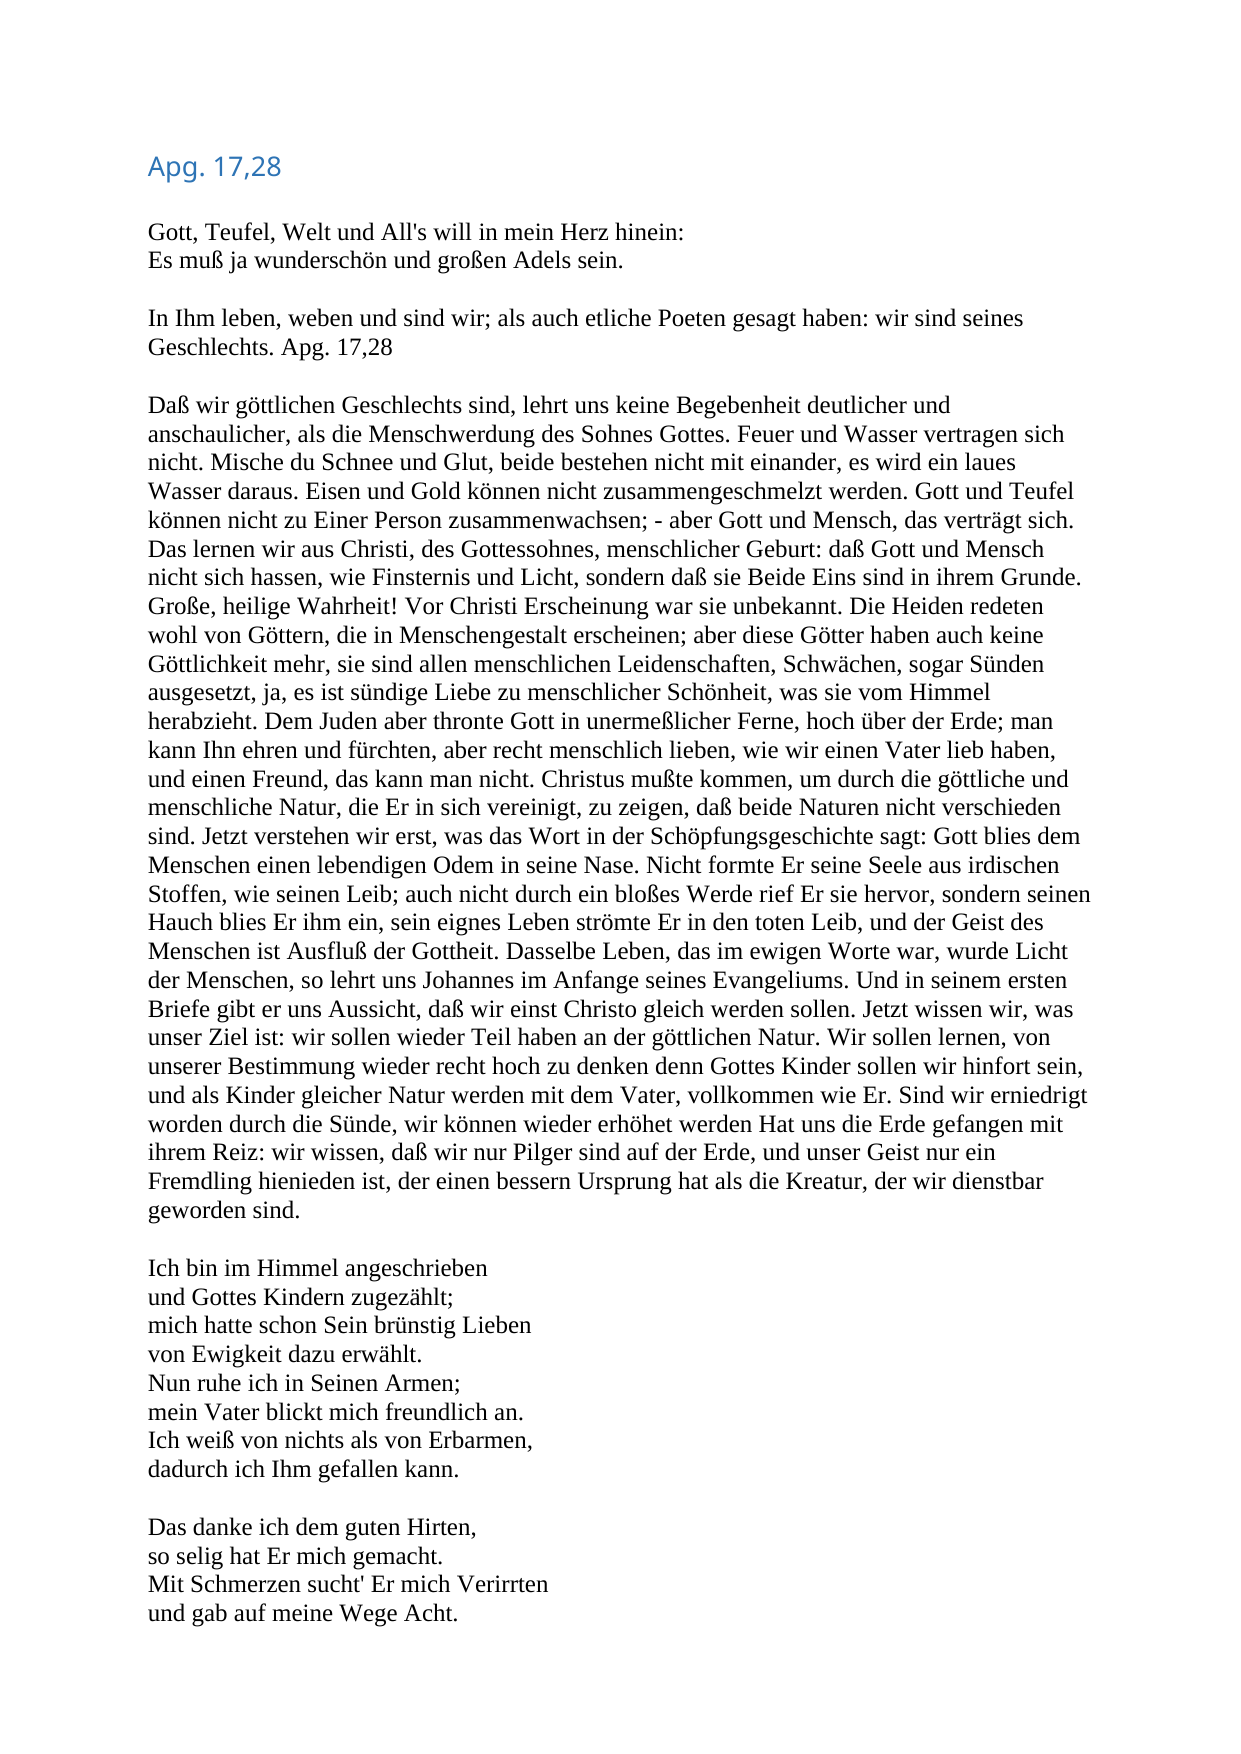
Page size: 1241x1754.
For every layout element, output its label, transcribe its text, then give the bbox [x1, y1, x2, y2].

subtitle Apg. 17,28 [148, 148, 1093, 184]
text Gott, Teufel, Welt und All's will in mein Herz hinein: Es muß ja wunderschön und großen Adels sein. [148, 217, 1093, 274]
text Daß wir göttlichen Geschlechts sind, lehrt uns keine Begebenheit deutlicher und anschaulicher, als die Menschwerdung des Sohnes Gottes. Feuer und Wasser vertragen sich nicht. Mische du Schnee und Glut, beide bestehen nicht mit einander, es wird ein laues Wasser daraus. Eisen und Gold können nicht zusammengeschmelzt werden. Gott und Teufel können nicht zu Einer Person zusammenwachsen; - aber Gott und Mensch, das verträgt sich. Das lernen wir aus Christi, des Gottessohnes, menschlicher Geburt: daß Gott und Mensch nicht sich hassen, wie Finsternis und Licht, sondern daß sie Beide Eins sind in ihrem Grunde. Große, heilige Wahrheit! Vor Christi Erscheinung war sie unbekannt. Die Heiden redeten wohl von Göttern, die in Menschengestalt erscheinen; aber diese Götter haben auch keine Göttlichkeit mehr, sie sind allen menschlichen Leidenschaften, Schwächen, sogar Sünden ausgesetzt, ja, es ist sündige Liebe zu menschlicher Schönheit, was sie vom Himmel herabzieht. Dem Juden aber thronte Gott in unermeßlicher Ferne, hoch über der Erde; man kann Ihn ehren und fürchten, aber recht menschlich lieben, wie wir einen Vater lieb haben, und einen Freund, das kann man nicht. Christus mußte kommen, um durch die göttliche und menschliche Natur, die Er in sich vereinigt, zu zeigen, daß beide Naturen nicht verschieden sind. Jetzt verstehen wir erst, was das Wort in der Schöpfungsgeschichte sagt: Gott blies dem Menschen einen lebendigen Odem in seine Nase. Nicht formte Er seine Seele aus irdischen Stoffen, wie seinen Leib; auch nicht durch ein bloßes Werde rief Er sie hervor, sondern seinen Hauch blies Er ihm ein, sein eignes Leben strömte Er in den toten Leib, und der Geist des Menschen ist Ausfluß der Gottheit. Dasselbe Leben, das im ewigen Worte war, wurde Licht der Menschen, so lehrt uns Johannes im Anfange seines Evangeliums. Und in seinem ersten Briefe gibt er uns Aussicht, daß wir einst Christo gleich werden sollen. Jetzt wissen wir, was unser Ziel ist: wir sollen wieder Teil haben an der göttlichen Natur. Wir sollen lernen, von unserer Bestimmung wieder recht hoch zu denken denn Gottes Kinder sollen wir hinfort sein, und als Kinder gleicher Natur werden mit dem Vater, vollkommen wie Er. Sind wir erniedrigt worden durch die Sünde, wir können wieder erhöhet werden Hat uns die Erde gefangen mit ihrem Reiz: wir wissen, daß wir nur Pilger sind auf der Erde, und unser Geist nur ein Fremdling hienieden ist, der einen bessern Ursprung hat als die Kreatur, der wir dienstbar geworden sind. [148, 390, 1093, 1224]
text Ich bin im Himmel angeschrieben und Gottes Kindern zugezählt; mich hatte schon Sein brünstig Lieben von Ewigkeit dazu erwählt. Nun ruhe ich in Seinen Armen; mein Vater blickt mich freundlich an. Ich weiß von nichts als von Erbarmen, dadurch ich Ihm gefallen kann. [148, 1253, 1093, 1483]
text In Ihm leben, weben und sind wir; als auch etliche Poeten gesagt haben: wir sind seines Geschlechts. Apg. 17,28 [148, 303, 1093, 361]
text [148, 1512, 1093, 1627]
